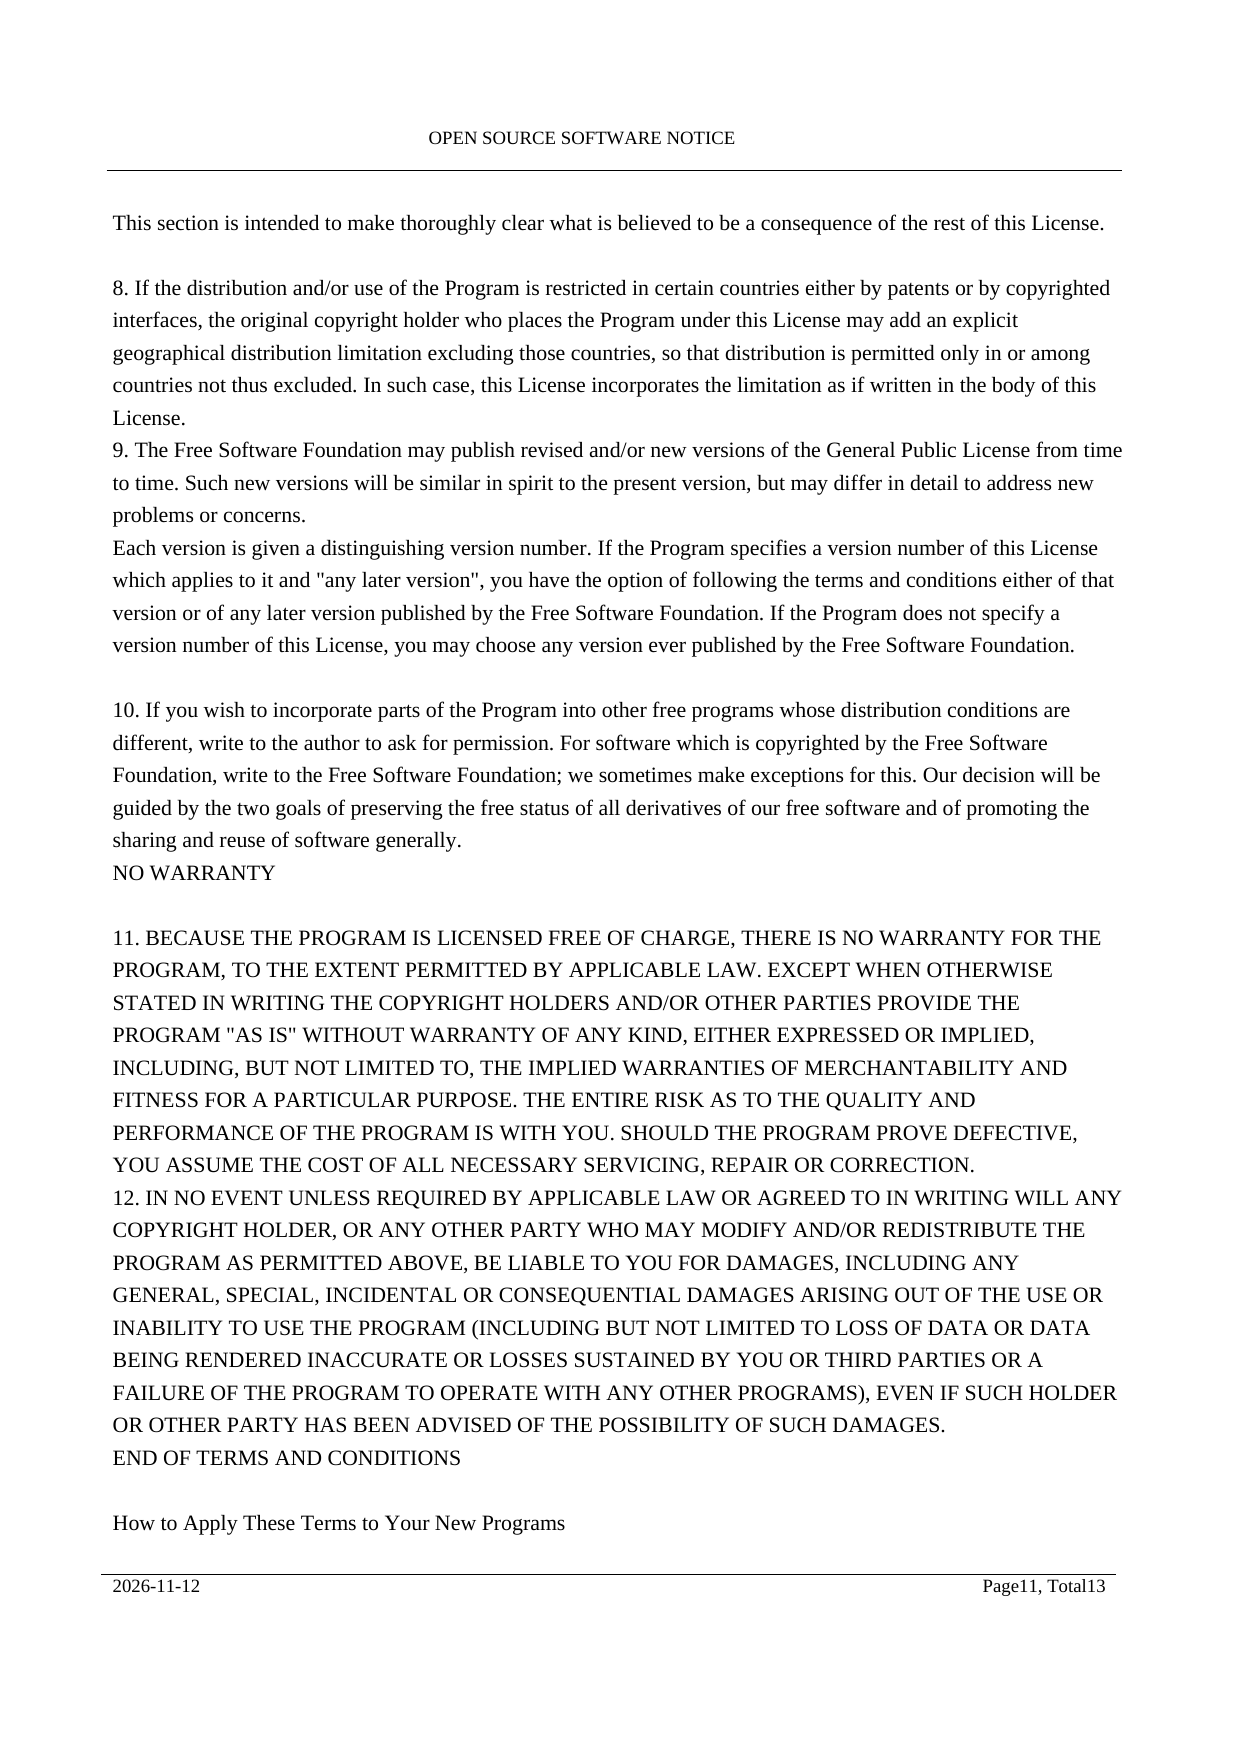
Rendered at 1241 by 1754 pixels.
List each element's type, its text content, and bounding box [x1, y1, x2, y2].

text Each version is given a distinguishing version number. If the Program specifies a version number of this License which applies to it and "any later version", you have the option of following the terms and conditions either of that version or of any later version published by the Free Software Foundation. If the Program does not specify a version number of this License, you may choose any version ever published by the Free Software Foundation. [112, 531, 1128, 661]
text 11. BECAUSE THE PROGRAM IS LICENSED FREE OF CHARGE, THERE IS NO WARRANTY FOR THE PROGRAM, TO THE EXTENT PERMITTED BY APPLICABLE LAW. EXCEPT WHEN OTHERWISE STATED IN WRITING THE COPYRIGHT HOLDERS AND/OR OTHER PARTIES PROVIDE THE PROGRAM "AS IS" WITHOUT WARRANTY OF ANY KIND, EITHER EXPRESSED OR IMPLIED, INCLUDING, BUT NOT LIMITED TO, THE IMPLIED WARRANTIES OF MERCHANTABILITY AND FITNESS FOR A PARTICULAR PURPOSE. THE ENTIRE RISK AS TO THE QUALITY AND PERFORMANCE OF THE PROGRAM IS WITH YOU. SHOULD THE PROGRAM PROVE DEFECTIVE, YOU ASSUME THE COST OF ALL NECESSARY SERVICING, REPAIR OR CORRECTION. [112, 921, 1128, 1181]
text 10. If you wish to incorporate parts of the Program into other free programs whose distribution conditions are different, write to the author to ask for permission. For software which is copyrighted by the Free Software Foundation, write to the Free Software Foundation; we sometimes make exceptions for this. Our decision will be guided by the two goals of preserving the free status of all derivatives of our free software and of promoting the sharing and reuse of software generally. [112, 694, 1128, 856]
text 12. IN NO EVENT UNLESS REQUIRED BY APPLICABLE LAW OR AGREED TO IN WRITING WILL ANY COPYRIGHT HOLDER, OR ANY OTHER PARTY WHO MAY MODIFY AND/OR REDISTRIBUTE THE PROGRAM AS PERMITTED ABOVE, BE LIABLE TO YOU FOR DAMAGES, INCLUDING ANY GENERAL, SPECIAL, INCIDENTAL OR CONSEQUENTIAL DAMAGES ARISING OUT OF THE USE OR INABILITY TO USE THE PROGRAM (INCLUDING BUT NOT LIMITED TO LOSS OF DATA OR DATA BEING RENDERED INACCURATE OR LOSSES SUSTAINED BY YOU OR THIRD PARTIES OR A FAILURE OF THE PROGRAM TO OPERATE WITH ANY OTHER PROGRAMS), EVEN IF SUCH HOLDER OR OTHER PARTY HAS BEEN ADVISED OF THE POSSIBILITY OF SUCH DAMAGES. [112, 1181, 1128, 1441]
text 9. The Free Software Foundation may publish revised and/or new versions of the General Public License from time to time. Such new versions will be similar in spirit to the present version, but may differ in detail to address new problems or concerns. [112, 434, 1128, 531]
text END OF TERMS AND CONDITIONS [112, 1441, 1128, 1474]
text How to Apply These Terms to Your New Programs [112, 1506, 1128, 1539]
text This section is intended to make thoroughly clear what is believed to be a consequence of the rest of this License. [112, 206, 1128, 239]
text NO WARRANTY [112, 856, 1128, 889]
text 8. If the distribution and/or use of the Program is restricted in certain countries either by patents or by copyrighted interfaces, the original copyright holder who places the Program under this License may add an explicit geographical distribution limitation excluding those countries, so that distribution is permitted only in or among countries not thus excluded. In such case, this License incorporates the limitation as if written in the body of this License. [112, 271, 1128, 434]
